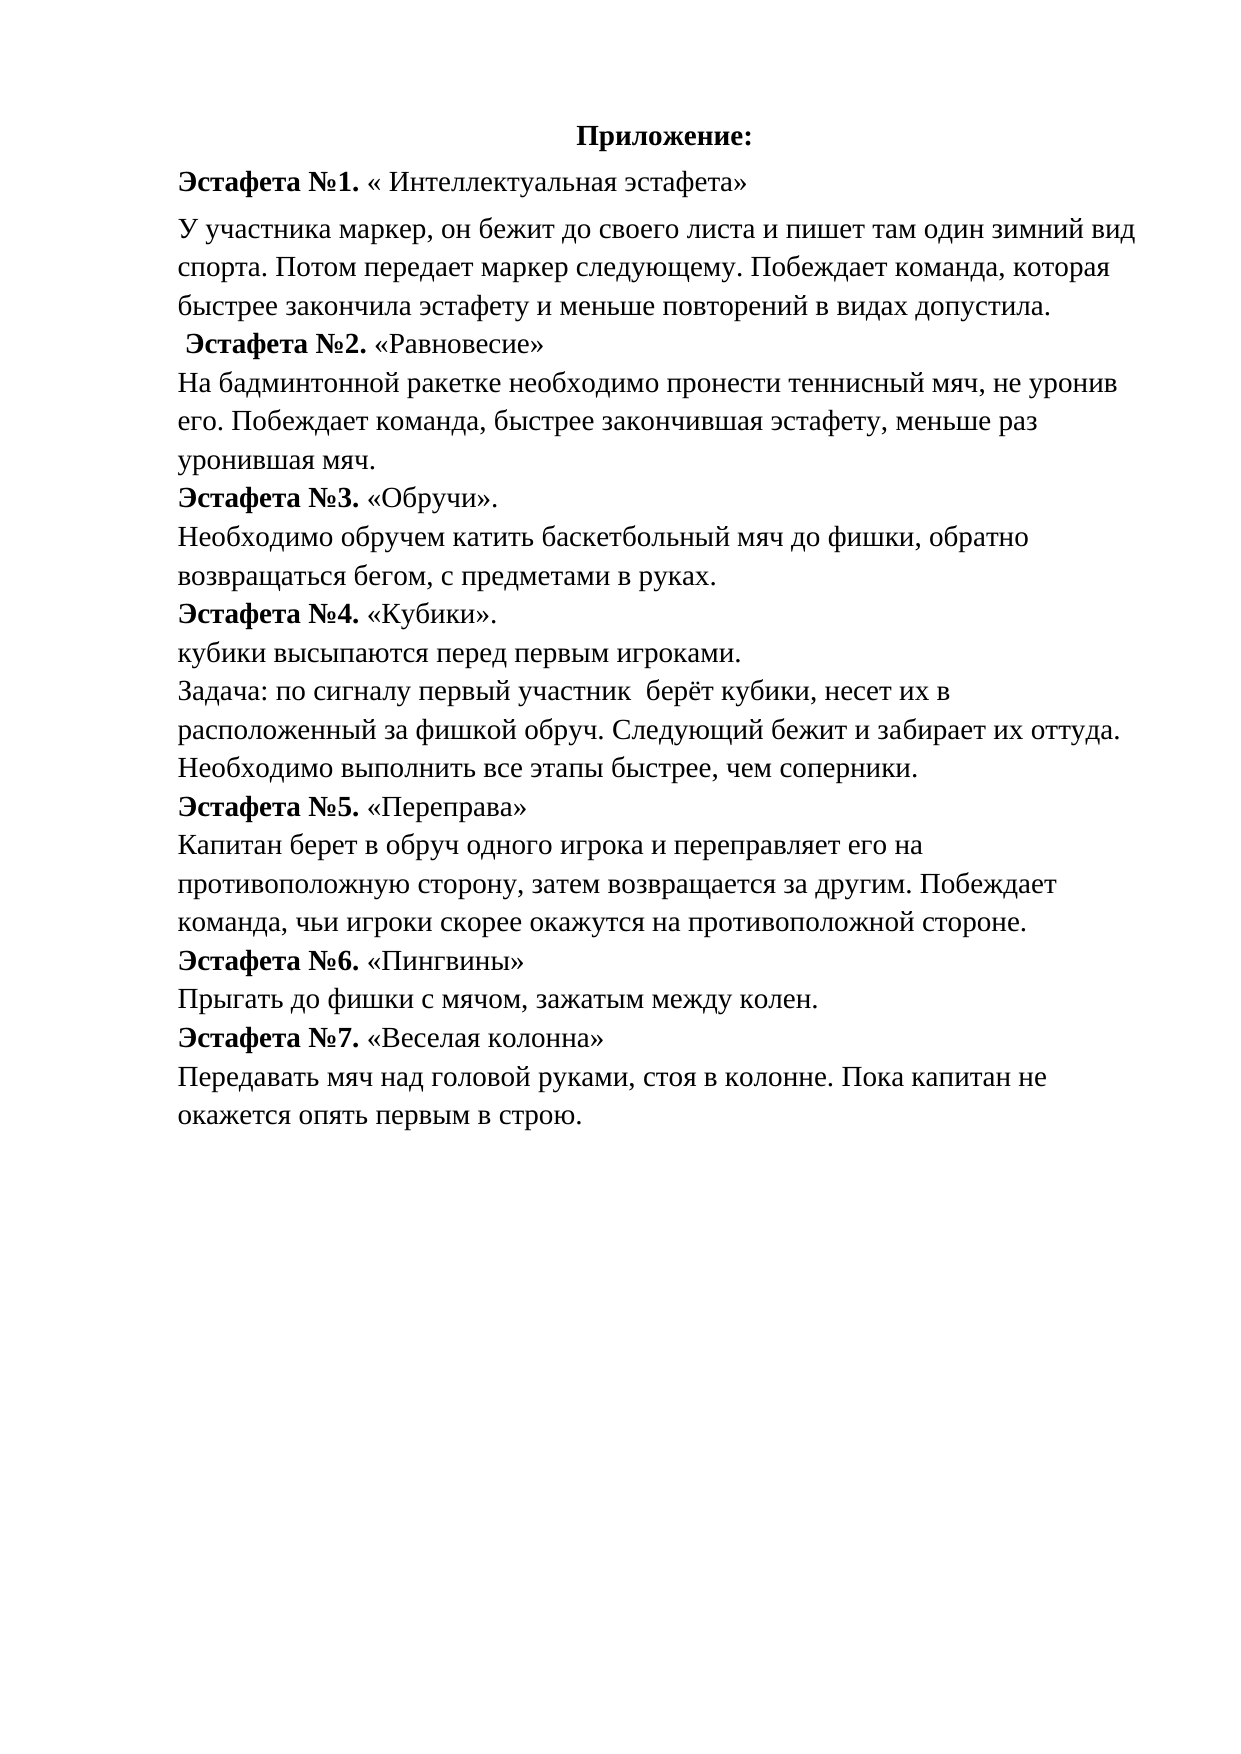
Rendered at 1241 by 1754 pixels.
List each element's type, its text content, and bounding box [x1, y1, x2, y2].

text У участника маркер, он бежит до своего листа и пишет там один зимний вид спорта. Потом передает маркер следующему. Побеждает команда, которая быстрее закончила эстафету и меньше повторений в видах допустила. [177, 211, 1152, 321]
text Эстафета №6. «Пингвины» [177, 943, 1152, 977]
text Эстафета №4. «Кубики». кубики высыпаются перед первым игроками. Задача: по сигналу первый участник берёт кубики, несет их в расположенный за фишкой обруч. Следующий бежит и забирает их оттуда. Необходимо выполнить все этапы быстрее, чем соперники. Эстафета №5. «Переправа» [177, 596, 1152, 822]
text Передавать мяч над головой руками, стоя в колонне. Пока капитан не окажется опять первым в строю. [177, 1059, 1152, 1131]
text Эстафета №3. «Обручи». Необходимо обручем катить баскетбольный мяч до фишки, обратно возвращаться бегом, с предметами в руках. [177, 481, 1152, 591]
text Эстафета №2. «Равновесие» [177, 326, 1152, 360]
text Приложение: [177, 118, 1152, 152]
text Капитан берет в обруч одного игрока и переправляет его на противоположную сторону, затем возвращается за другим. Побеждает команда, чьи игроки скорее окажутся на противоположной стороне. [177, 827, 1152, 938]
text Прыгать до фишки с мячом, зажатым между колен. [177, 982, 1152, 1015]
text На бадминтонной ракетке необходимо пронести теннисный мяч, не уронив его. Побеждает команда, быстрее закончившая эстафету, меньше раз уронившая мяч. [177, 365, 1152, 476]
text Эстафета №7. «Веселая колонна» [177, 1020, 1152, 1054]
text Эстафета №1. « Интеллектуальная эстафета» [177, 164, 1152, 198]
